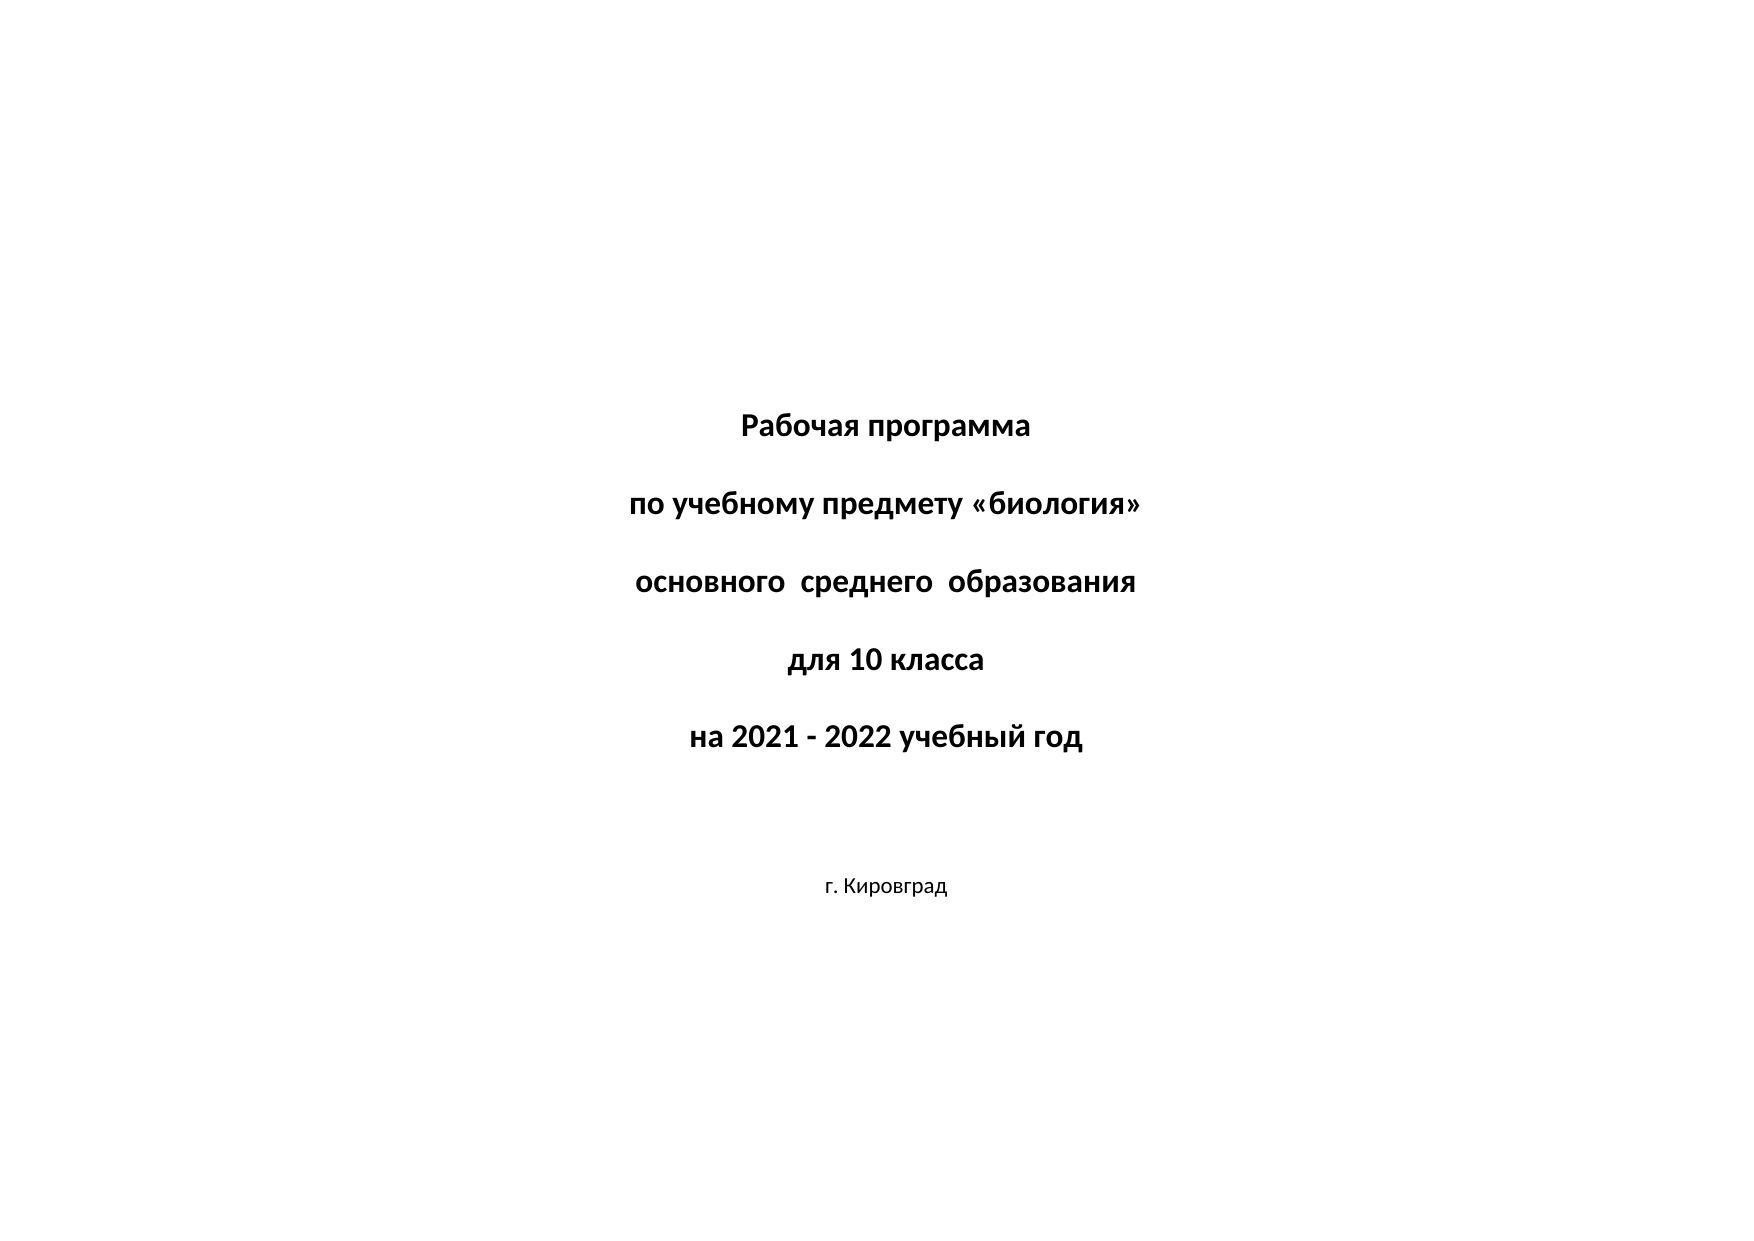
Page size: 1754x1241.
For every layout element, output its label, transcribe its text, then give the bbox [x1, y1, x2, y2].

text Рабочая программа [103, 404, 1668, 445]
text по учебному предмету «биология» [103, 482, 1668, 523]
text на 2021 - 2022 учебный год [103, 715, 1668, 756]
text основного среднего образования [103, 560, 1668, 601]
text для 10 класса [103, 638, 1668, 678]
text г. Кировград [103, 871, 1668, 899]
